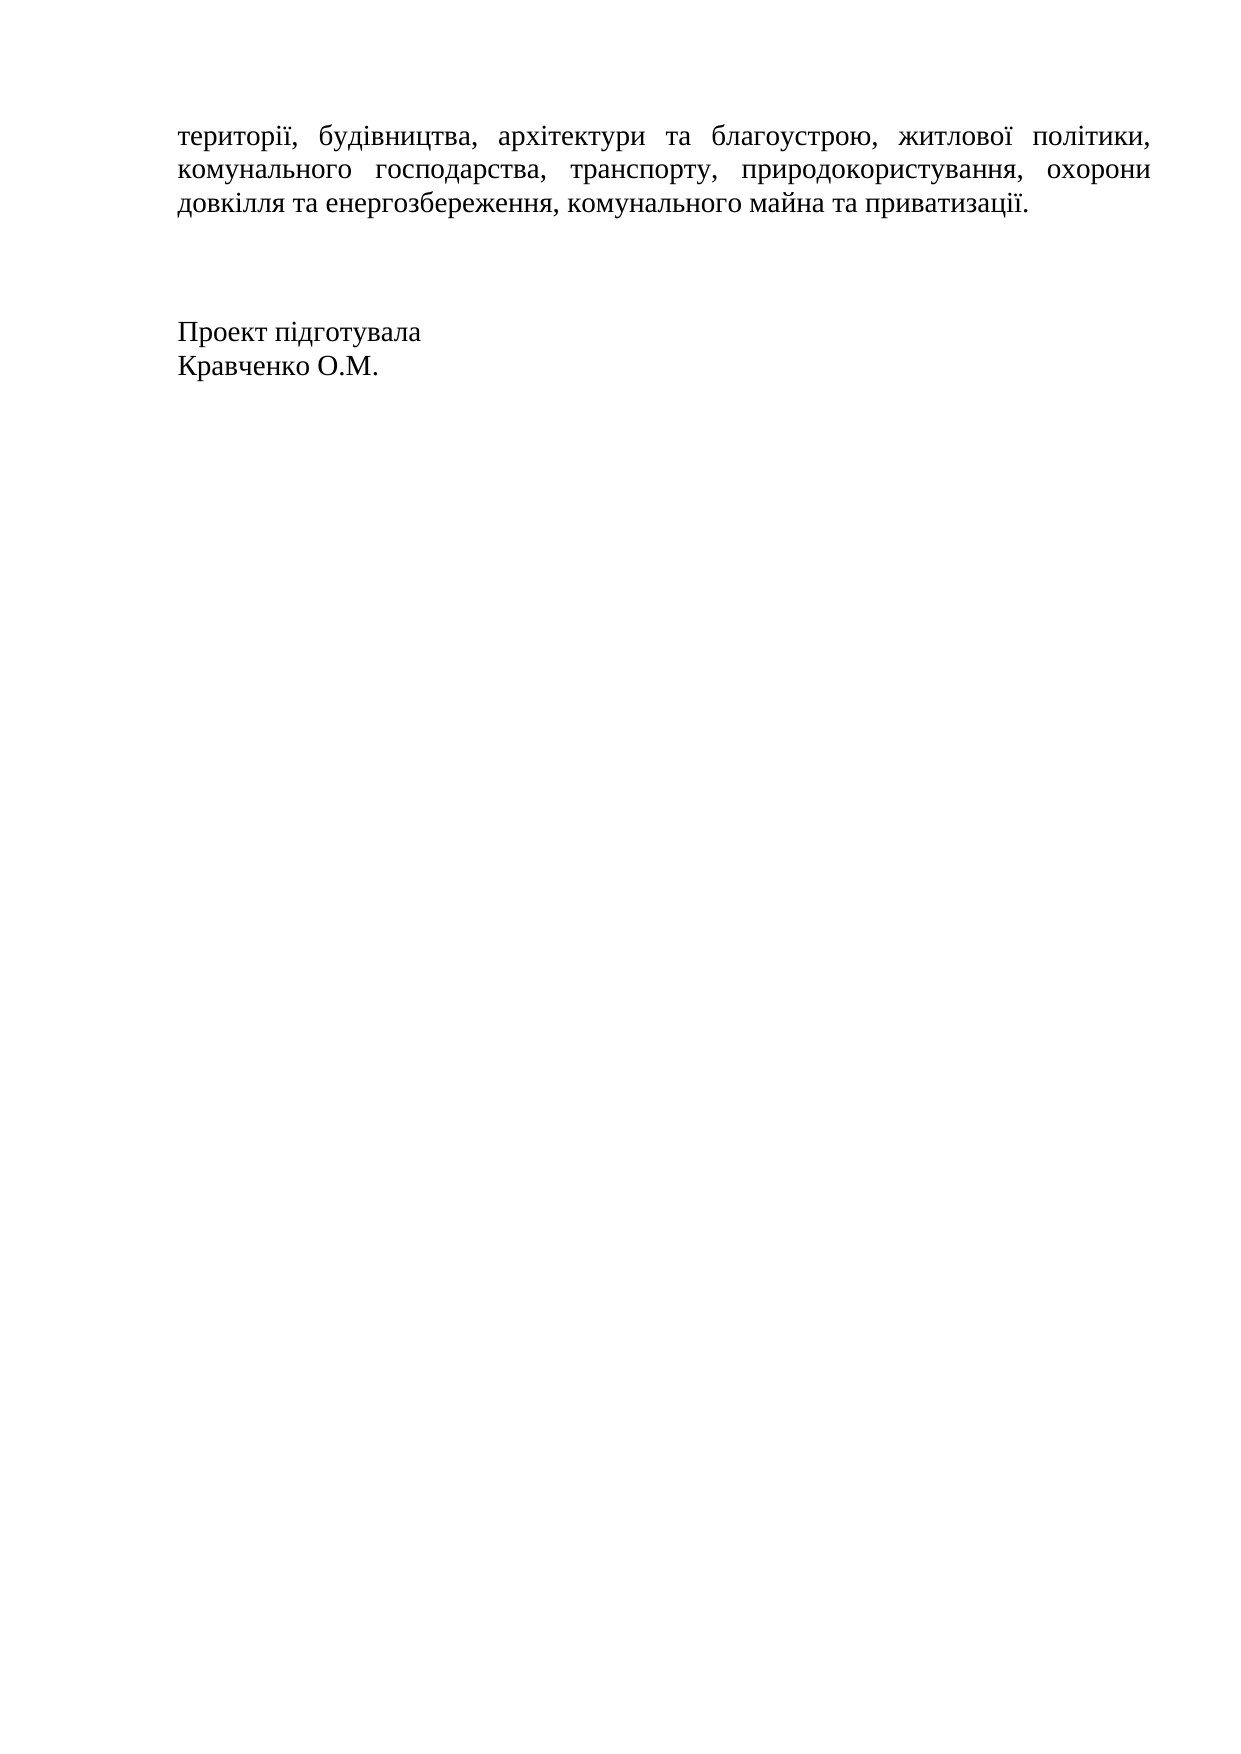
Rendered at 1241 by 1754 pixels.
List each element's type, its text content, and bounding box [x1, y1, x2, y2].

text Кравченко О.М. [177, 348, 1152, 382]
text Проект підготувала [177, 314, 1152, 348]
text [177, 118, 1152, 219]
